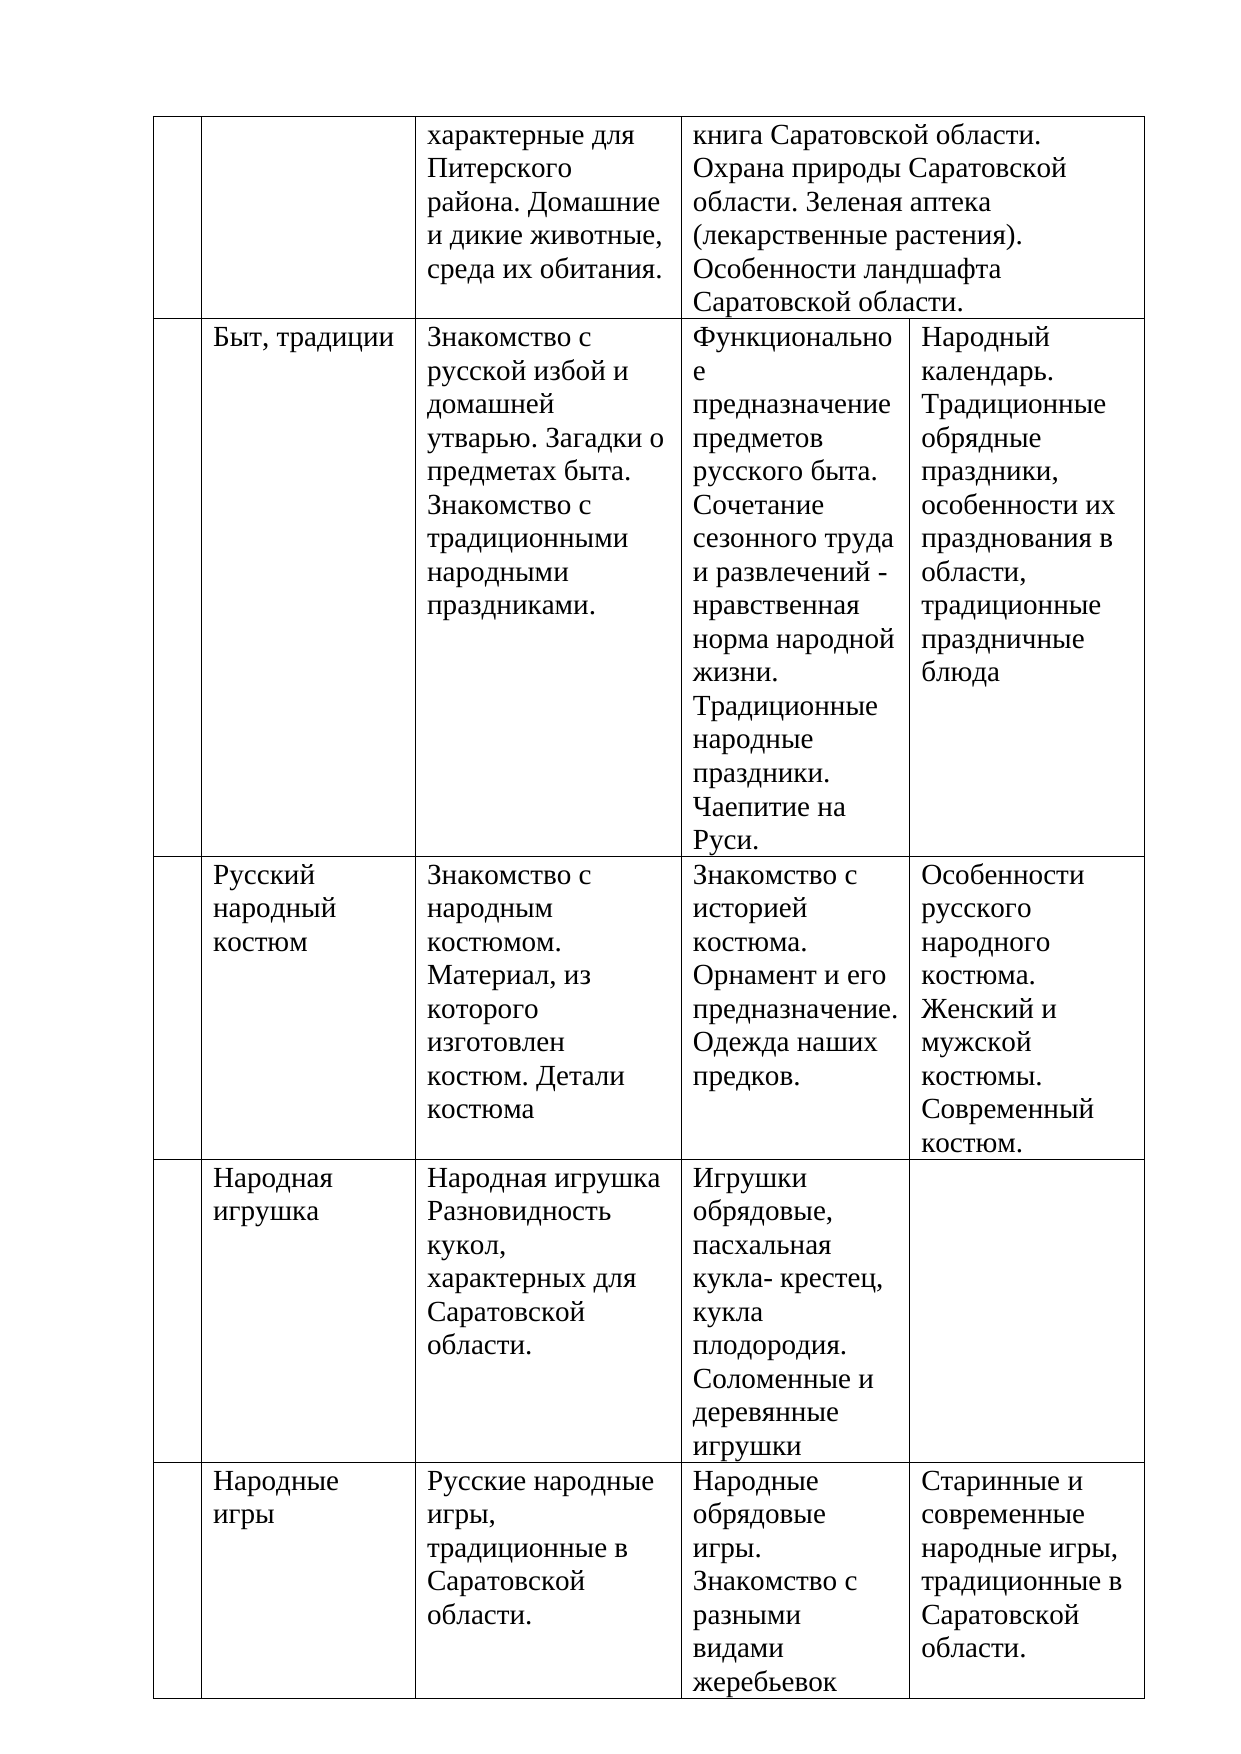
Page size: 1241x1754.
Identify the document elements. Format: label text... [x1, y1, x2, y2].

table_cell [154, 857, 201, 1159]
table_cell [416, 117, 681, 318]
table_cell Знакомство с народным костюмом. Материал, из которого изготовлен костюм. Детали костюма [416, 857, 681, 1159]
table_cell Игрушки обрядовые, пасхальная кукла- крестец, кукла плодородия. Соломенные и деревянные игрушки [682, 1160, 909, 1462]
table_cell Быт, традиции [202, 319, 415, 856]
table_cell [202, 117, 415, 318]
table_cell [154, 1160, 201, 1462]
table_cell Народная игрушка Разновидность кукол, характерных для Саратовской области. [416, 1160, 681, 1462]
table_cell [154, 1463, 201, 1697]
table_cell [910, 1463, 1144, 1697]
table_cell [682, 1463, 909, 1697]
table_cell Знакомство с историей костюма. Орнамент и его предназначение. Одежда наших предков. [682, 857, 909, 1159]
table_cell Особенности русского народного костюма. Женский и мужской костюмы. Современный костюм. [910, 857, 1144, 1159]
table_cell Функциональное предназначение предметов русского быта. Сочетание сезонного труда и развлечений - нравственная норма народной жизни. Традиционные народные праздники. Чаепитие на Руси. [682, 319, 909, 856]
table_cell Русский народный костюм [202, 857, 415, 1159]
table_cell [416, 1463, 681, 1697]
table_cell Народные игры [202, 1463, 415, 1697]
table_cell Народный календарь. Традиционные обрядные праздники, особенности их празднования в области, традиционные праздничные блюда [910, 319, 1144, 856]
table_cell [154, 319, 201, 856]
table_cell [154, 117, 201, 318]
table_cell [682, 117, 1144, 318]
table_cell Народная игрушка [202, 1160, 415, 1462]
table_cell [910, 1160, 1144, 1462]
table_cell Знакомство с русской избой и домашней утварью. Загадки о предметах быта. Знакомство с традиционными народными праздниками. [416, 319, 681, 856]
